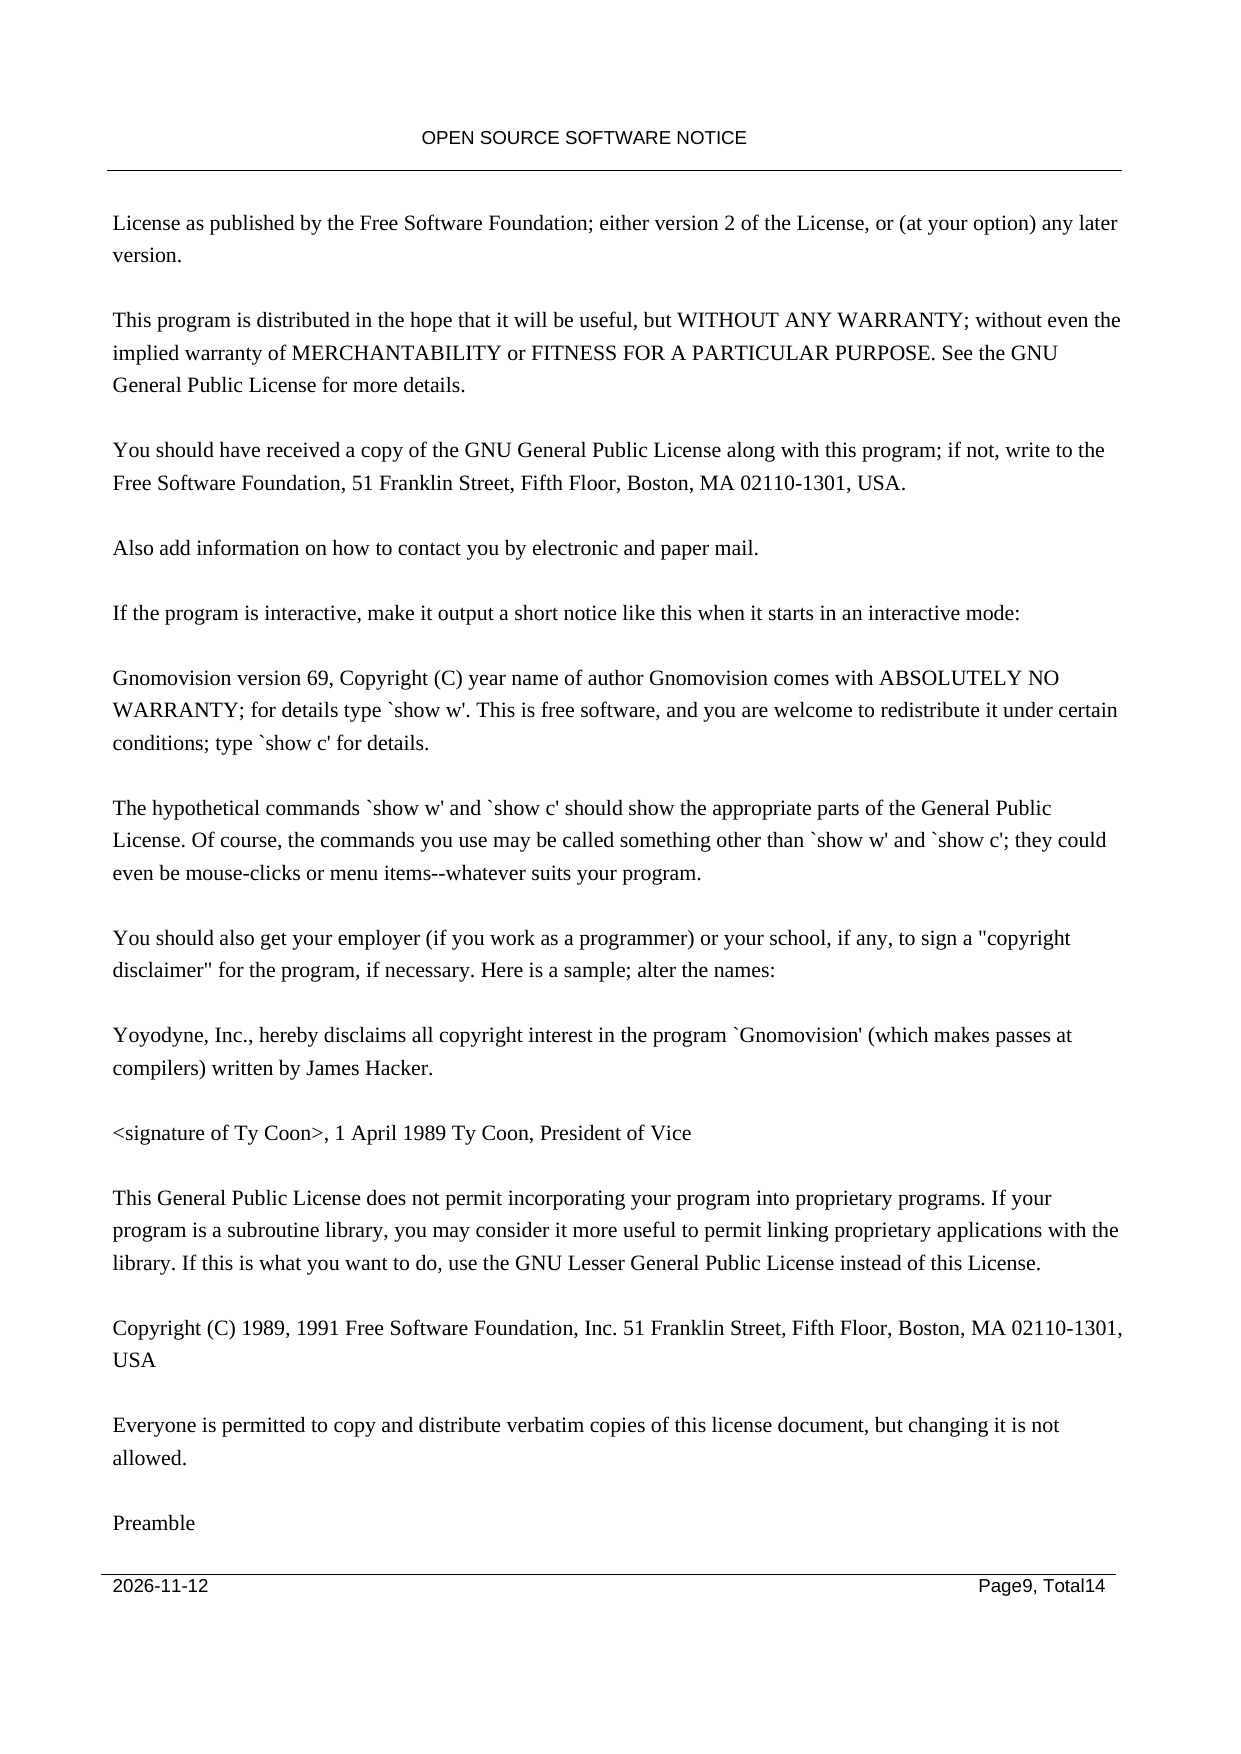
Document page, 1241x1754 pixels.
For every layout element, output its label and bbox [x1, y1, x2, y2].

text [112, 206, 1128, 1539]
